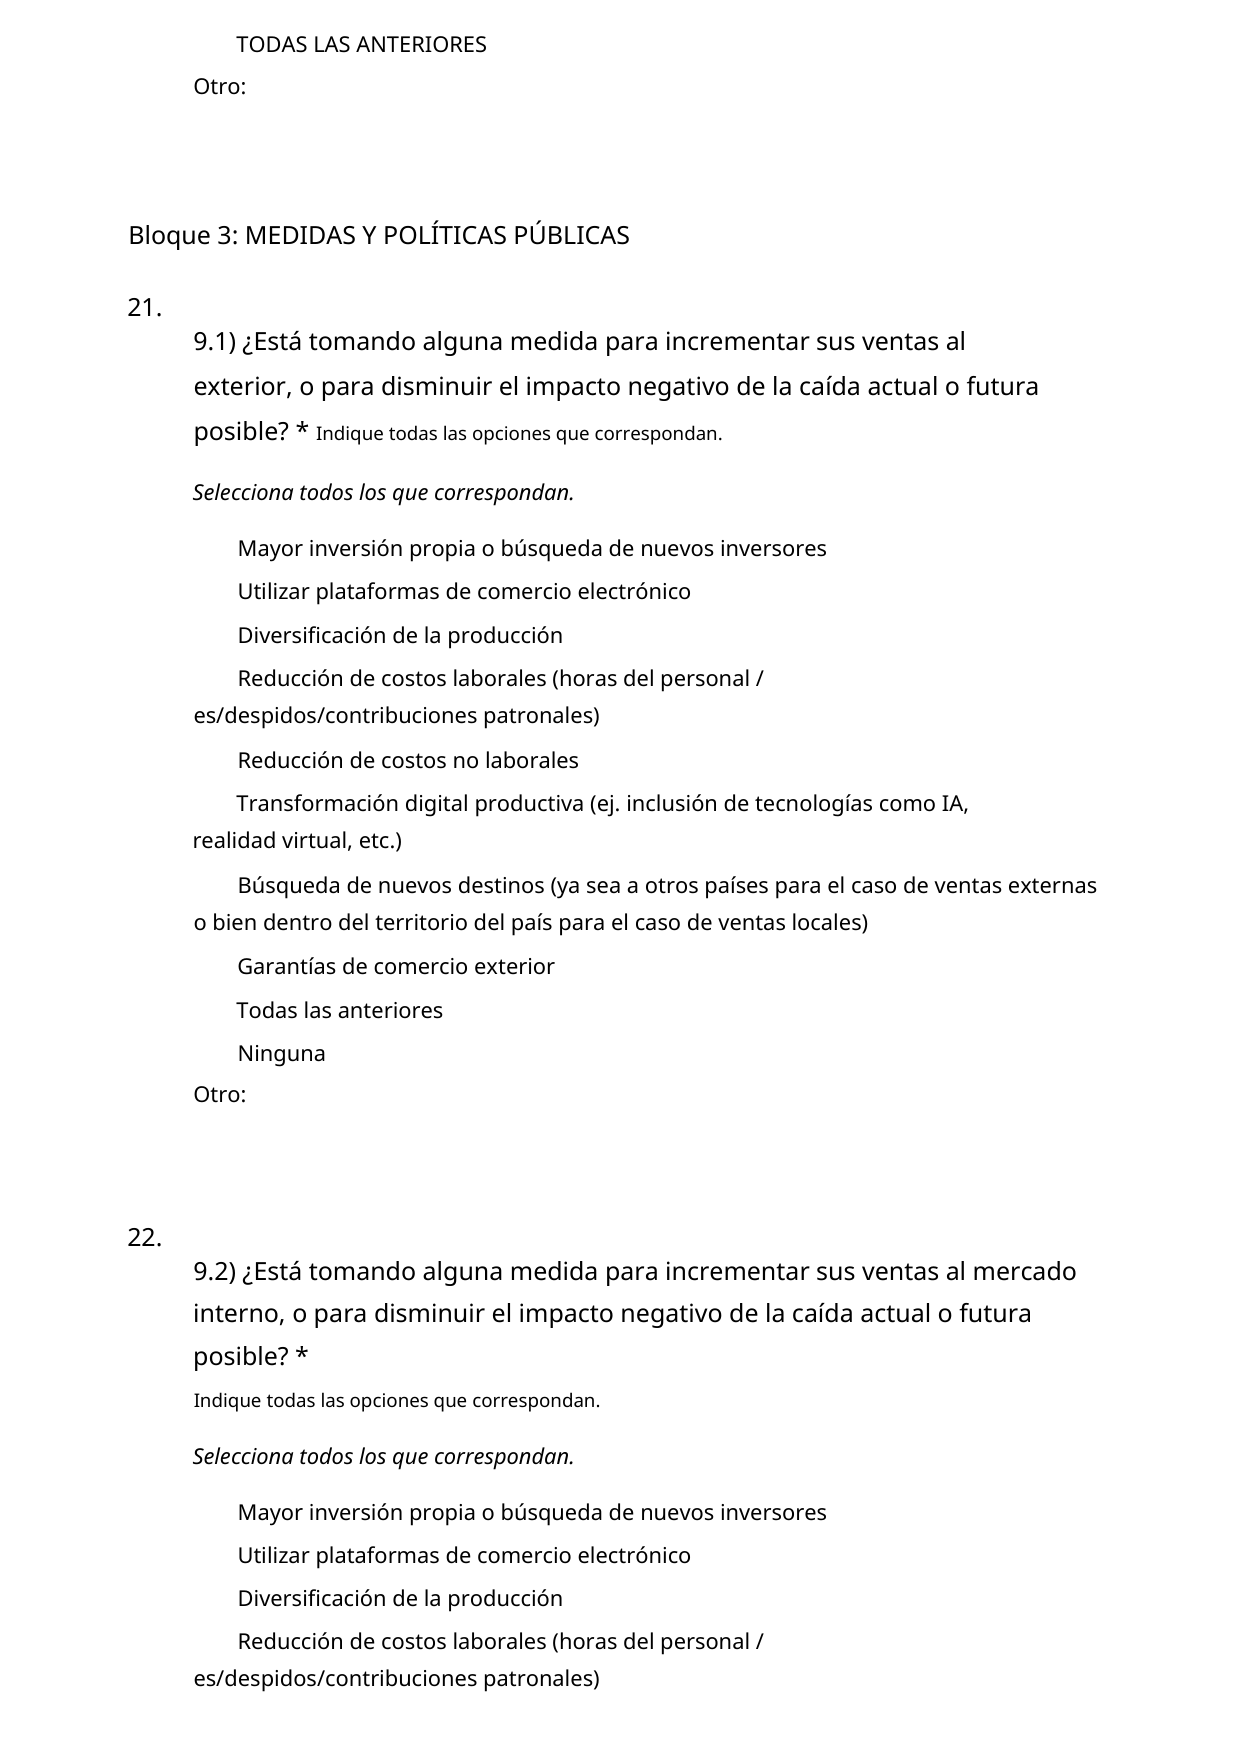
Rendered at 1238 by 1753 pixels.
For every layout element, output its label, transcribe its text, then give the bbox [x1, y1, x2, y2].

text 21. [127, 290, 1182, 324]
text Reducción de costos laborales (horas del personal / es/despidos/contribuciones patronales) [193, 1626, 1047, 1693]
text Bloque 3: MEDIDAS Y POLÍTICAS PÚBLICAS [128, 217, 1182, 251]
text Otro: [193, 71, 1182, 101]
text 9.2) ¿Está tomando alguna medida para incrementar sus ventas al mercado interno, o para disminuir el impacto negativo de la caída actual o futura posible? * [193, 1254, 1103, 1372]
text 22. [127, 1220, 1182, 1254]
text Utilizar plataformas de comercio electrónico [237, 576, 1182, 606]
text 9.1) ¿Está tomando alguna medida para incrementar sus ventas al exterior, o para disminuir el impacto negativo de la caída actual o futura posible? * Indique todas las opciones que correspondan. [193, 324, 1053, 448]
text Transformación digital productiva (ej. inclusión de tecnologías como IA, realidad virtual, etc.) [192, 788, 1043, 854]
text Todas las anteriores [236, 994, 1182, 1024]
text Indique todas las opciones que correspondan. [193, 1387, 1182, 1413]
text Reducción de costos laborales (horas del personal / es/despidos/contribuciones patronales) [193, 663, 1047, 729]
text Ninguna [237, 1038, 1182, 1068]
text Utilizar plataformas de comercio electrónico [237, 1540, 1182, 1569]
text Mayor inversión propia o búsqueda de nuevos inversores [237, 1497, 1182, 1526]
text Selecciona todos los que correspondan. [192, 1441, 1182, 1471]
text Diversificación de la producción [237, 1583, 1182, 1613]
text Búsqueda de nuevos destinos (ya sea a otros países para el caso de ventas externas o bien dentro del territorio del país para el caso de ventas locales) [193, 869, 1104, 936]
text Selecciona todos los que correspondan. [192, 477, 1182, 507]
text Reducción de costos no laborales [237, 744, 1182, 774]
text Otro: [193, 1079, 1182, 1109]
text Garantías de comercio exterior [237, 951, 1182, 981]
text Mayor inversión propia o búsqueda de nuevos inversores [237, 533, 1182, 563]
text TODAS LAS ANTERIORES [236, 29, 1182, 59]
text Diversificación de la producción [237, 619, 1182, 649]
